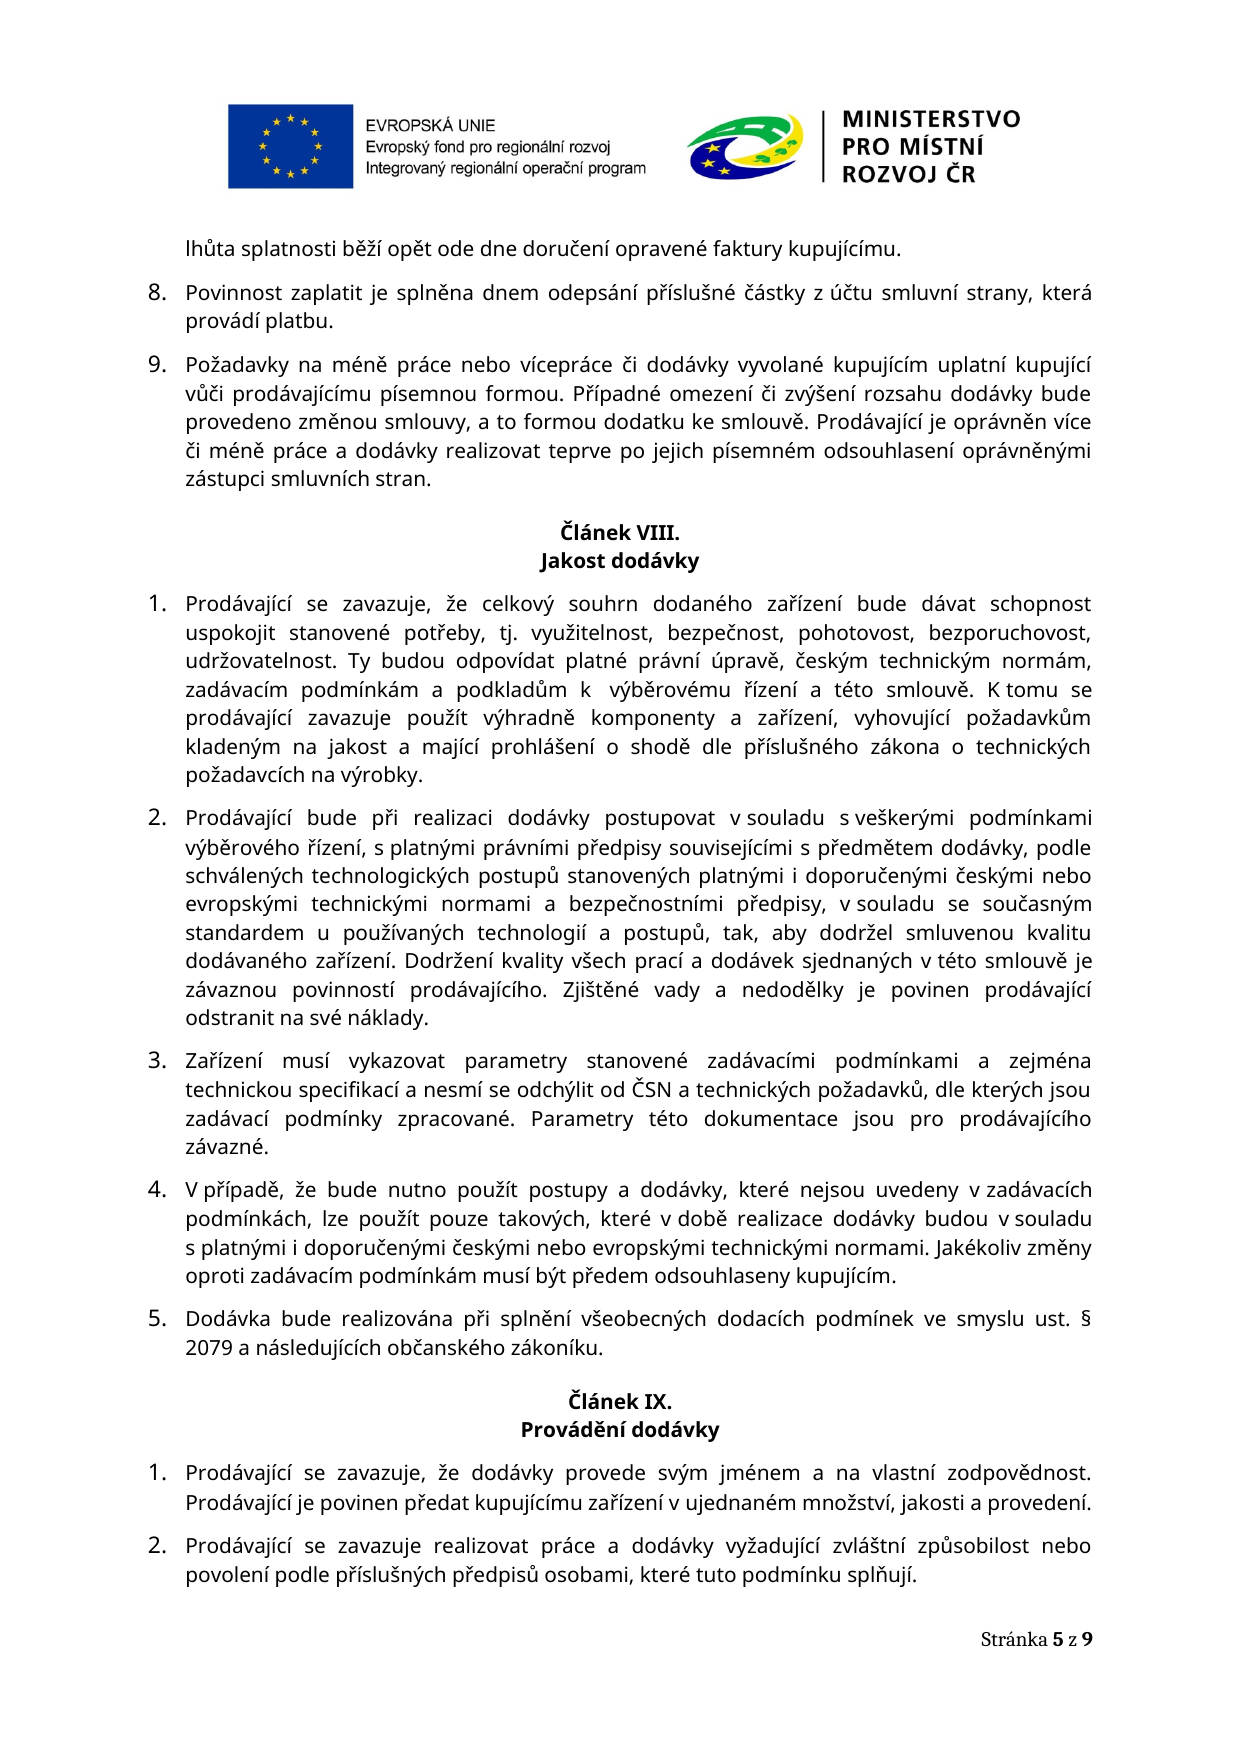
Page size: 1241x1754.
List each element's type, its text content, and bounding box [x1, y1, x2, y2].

picture [200, 76, 1047, 216]
text Provádění dodávky [148, 1415, 1093, 1444]
list Prodávající se zavazuje realizovat práce a dodávky vyžadující zvláštní způsobilost nebo povolení podle příslušných předpisů osobami, které tuto podmínku splňují. [148, 1528, 1093, 1588]
list Zařízení musí vykazovat parametry stanovené zadávacími podmínkami a zejména technickou specifikací a nesmí se odchýlit od ČSN a technických požadavků, dle kterých jsou zadávací podmínky zpracované. Parametry této dokumentace jsou pro prodávajícího závazné. [148, 1044, 1093, 1161]
list Prodávající se zavazuje, že celkový souhrn dodaného zařízení bude dávat schopnost uspokojit stanovené potřeby, tj. využitelnost, bezpečnost, pohotovost, bezporuchovost, udržovatelnost. Ty budou odpovídat platné právní úpravě, českým technickým normám, zadávacím podmínkám a podkladům k výběrovému řízení a této smlouvě. K tomu se prodávající zavazuje použít výhradně komponenty a zařízení, vyhovující požadavkům kladeným na jakost a mající prohlášení o shodě dle příslušného zákona o technických požadavcích na výrobky. [148, 587, 1093, 789]
text Jakost dodávky [148, 546, 1093, 574]
list Povinnost zaplatit je splněna dnem odepsání příslušné částky z účtu smluvní strany, která provádí platbu. [148, 275, 1093, 335]
list V případě, že bude nutno použít postupy a dodávky, které nejsou uvedeny v zadávacích podmínkách, lze použít pouze takových, které v době realizace dodávky budou v souladu s platnými i doporučenými českými nebo evropskými technickými normami. Jakékoliv změny oproti zadávacím podmínkám musí být předem odsouhlaseny kupujícím. [148, 1173, 1093, 1290]
text Článek IX. [148, 1387, 1093, 1415]
list Požadavky na méně práce nebo vícepráce či dodávky vyvolané kupujícím uplatní kupující vůči prodávajícímu písemnou formou. Případné omezení či zvýšení rozsahu dodávky bude provedeno změnou smlouvy, a to formou dodatku ke smlouvě. Prodávající je oprávněn více či méně práce a dodávky realizovat teprve po jejich písemném odsouhlasení oprávněnými zástupci smluvních stran. [148, 348, 1093, 493]
text Článek VIII. [148, 518, 1093, 546]
list Prodávající bude při realizaci dodávky postupovat v souladu s veškerými podmínkami výběrového řízení, s platnými právními předpisy souvisejícími s předmětem dodávky, podle schválených technologických postupů stanovených platnými i doporučenými českými nebo evropskými technickými normami a bezpečnostními předpisy, v souladu se současným standardem u používaných technologií a postupů, tak, aby dodržel smluvenou kvalitu dodávaného zařízení. Dodržení kvality všech prací a dodávek sjednaných v této smlouvě je závaznou povinností prodávajícího. Zjištěné vady a nedodělky je povinen prodávající odstranit na své náklady. [148, 801, 1093, 1032]
list Dodávka bude realizována při splnění všeobecných dodacích podmínek ve smyslu ust. § 2079 a následujících občanského zákoníku. [148, 1302, 1093, 1362]
list Prodávající se zavazuje, že dodávky provede svým jménem a na vlastní zodpovědnost. Prodávající je povinen předat kupujícímu zařízení v ujednaném množství, jakosti a provedení. [148, 1456, 1093, 1516]
